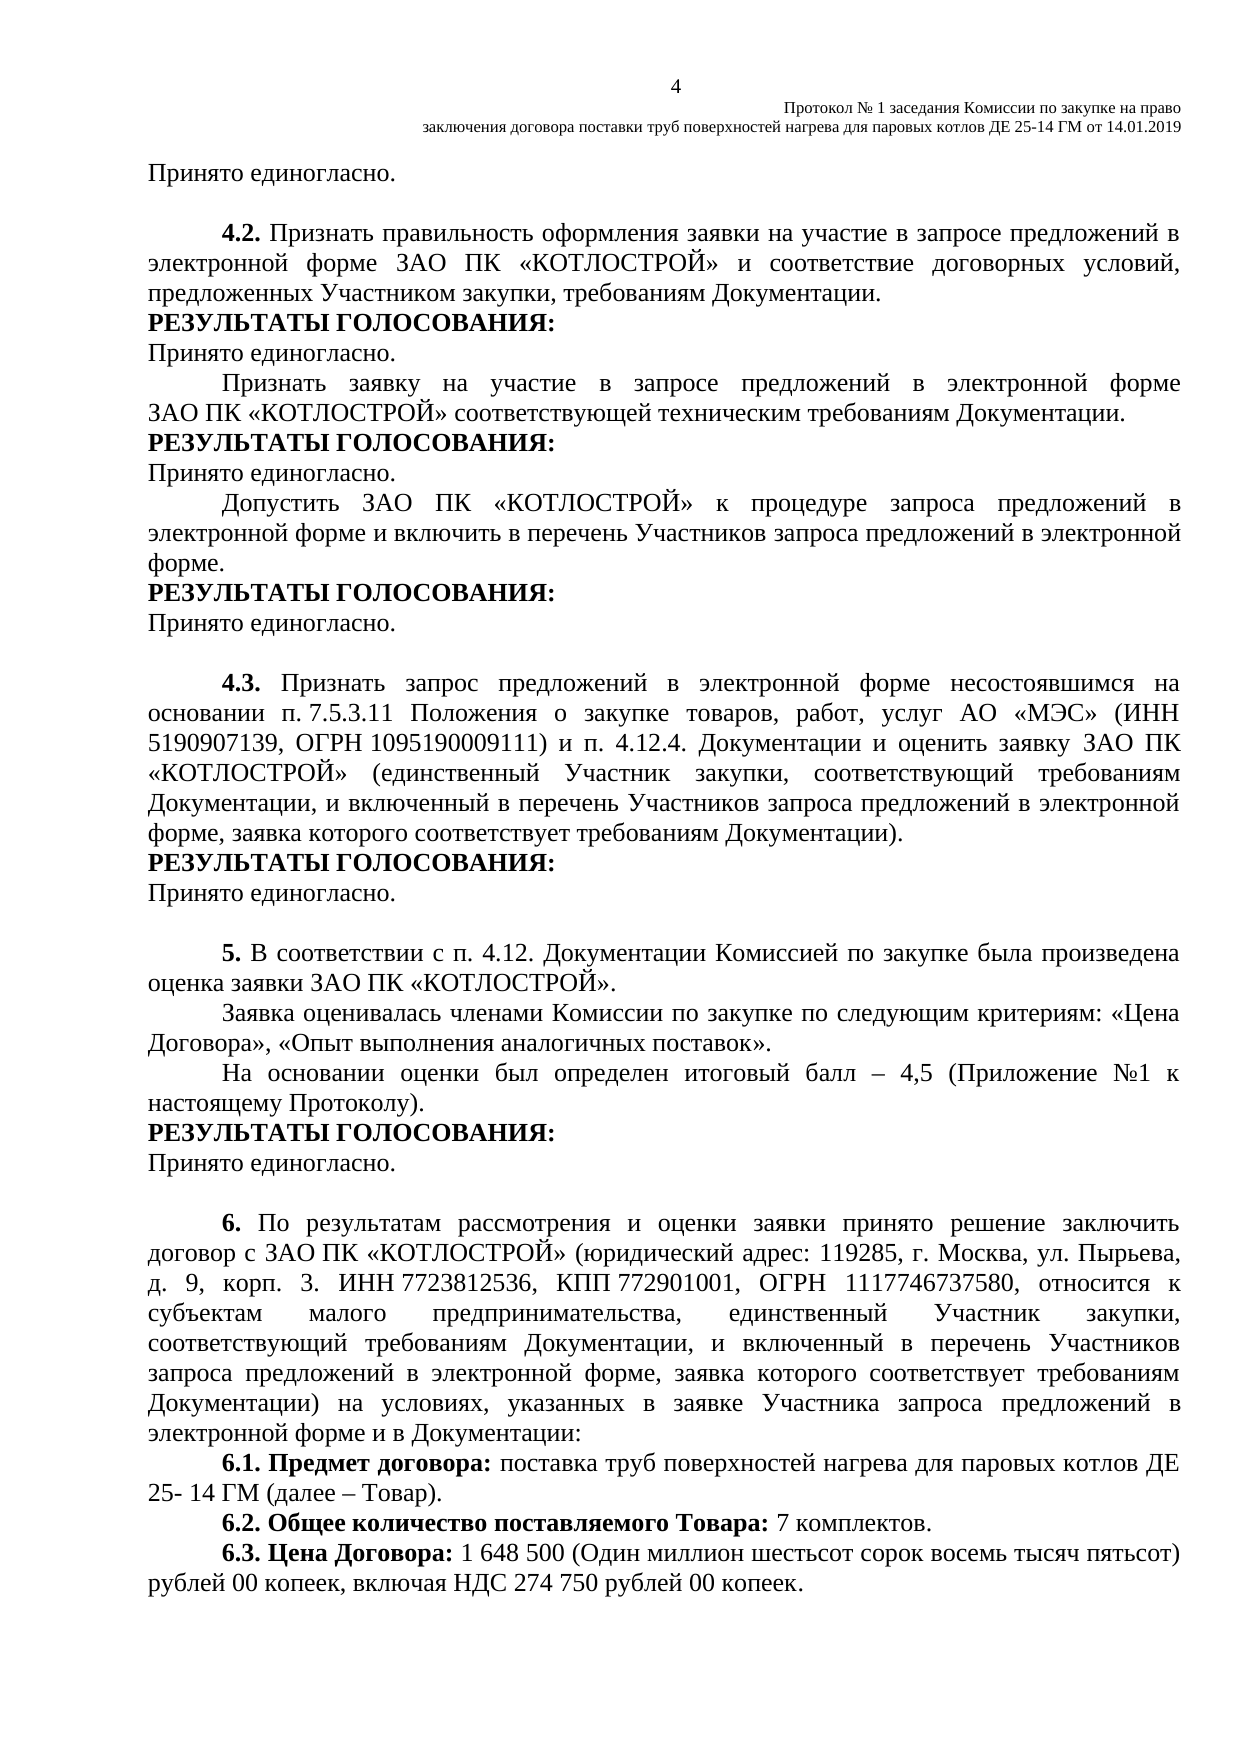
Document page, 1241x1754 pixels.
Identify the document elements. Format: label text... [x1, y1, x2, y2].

text Принято единогласно. [148, 157, 1181, 187]
text 6.1. Предмет договора: поставка труб поверхностей нагрева для паровых котлов ДЕ 25- 14 ГМ (далее – Товар). [148, 1447, 1181, 1507]
text Допустить ЗАО ПК «КОТЛОСТРОЙ» к процедуре запроса предложений в электронной форме и включить в перечень Участников запроса предложений в электронной форме. [148, 487, 1181, 577]
text РЕЗУЛЬТАТЫ ГОЛОСОВАНИЯ: [148, 1117, 1181, 1147]
text РЕЗУЛЬТАТЫ ГОЛОСОВАНИЯ: [148, 427, 1181, 457]
text Признать заявку на участие в запросе предложений в электронной форме ЗАО ПК «КОТЛОСТРОЙ» соответствующей техническим требованиям Документации. [148, 367, 1181, 427]
text 5. В соответствии с п. 4.12. Документации Комиссией по закупке была произведена оценка заявки ЗАО ПК «КОТЛОСТРОЙ». [148, 937, 1181, 997]
text 6. По результатам рассмотрения и оценки заявки принято решение заключить договор с ЗАО ПК «КОТЛОСТРОЙ» (юридический адрес: 119285, г. Москва, ул. Пырьева, д. 9, корп. 3. ИНН 7723812536, КПП 772901001, ОГРН 1117746737580, относится к субъектам малого предпринимательства, единственный Участник закупки, соответствующий требованиям Документации, и включенный в перечень Участников запроса предложений в электронной форме, заявка которого соответствует требованиям Документации) на условиях, указанных в заявке Участника запроса предложений в электронной форме и в Документации: [148, 1207, 1181, 1447]
text РЕЗУЛЬТАТЫ ГОЛОСОВАНИЯ: [148, 847, 1181, 877]
text Принято единогласно. [148, 607, 1181, 637]
text Принято единогласно. [148, 457, 1181, 487]
text Заявка оценивалась членами Комиссии по закупке по следующим критериям: «Цена Договора», «Опыт выполнения аналогичных поставок». [148, 997, 1181, 1057]
text РЕЗУЛЬТАТЫ ГОЛОСОВАНИЯ: [148, 307, 1181, 337]
text Принято единогласно. [148, 1147, 1181, 1177]
text На основании оценки был определен итоговый балл – 4,5 (Приложение №1 к настоящему Протоколу). [148, 1057, 1181, 1117]
text РЕЗУЛЬТАТЫ ГОЛОСОВАНИЯ: [148, 577, 1181, 607]
text 6.2. Общее количество поставляемого Товара: 7 комплектов. [148, 1507, 1181, 1537]
text Принято единогласно. [148, 877, 1181, 907]
text 4.2. Признать правильность оформления заявки на участие в запросе предложений в электронной форме ЗАО ПК «КОТЛОСТРОЙ» и соответствие договорных условий, предложенных Участником закупки, требованиям Документации. [148, 217, 1181, 307]
text Принято единогласно. [148, 337, 1181, 367]
text 4.3. Признать запрос предложений в электронной форме несостоявшимся на основании п. 7.5.3.11 Положения о закупке товаров, работ, услуг АО «МЭС» (ИНН 5190907139, ОГРН 1095190009111) и п. 4.12.4. Документации и оценить заявку ЗАО ПК «КОТЛОСТРОЙ» (единственный Участник закупки, соответствующий требованиям Документации, и включенный в перечень Участников запроса предложений в электронной форме, заявка которого соответствует требованиям Документации). [148, 667, 1181, 847]
text 6.3. Цена Договора: 1 648 500 (Один миллион шестьсот сорок восемь тысяч пятьсот) рублей 00 копеек, включая НДС 274 750 рублей 00 копеек. [148, 1537, 1181, 1597]
